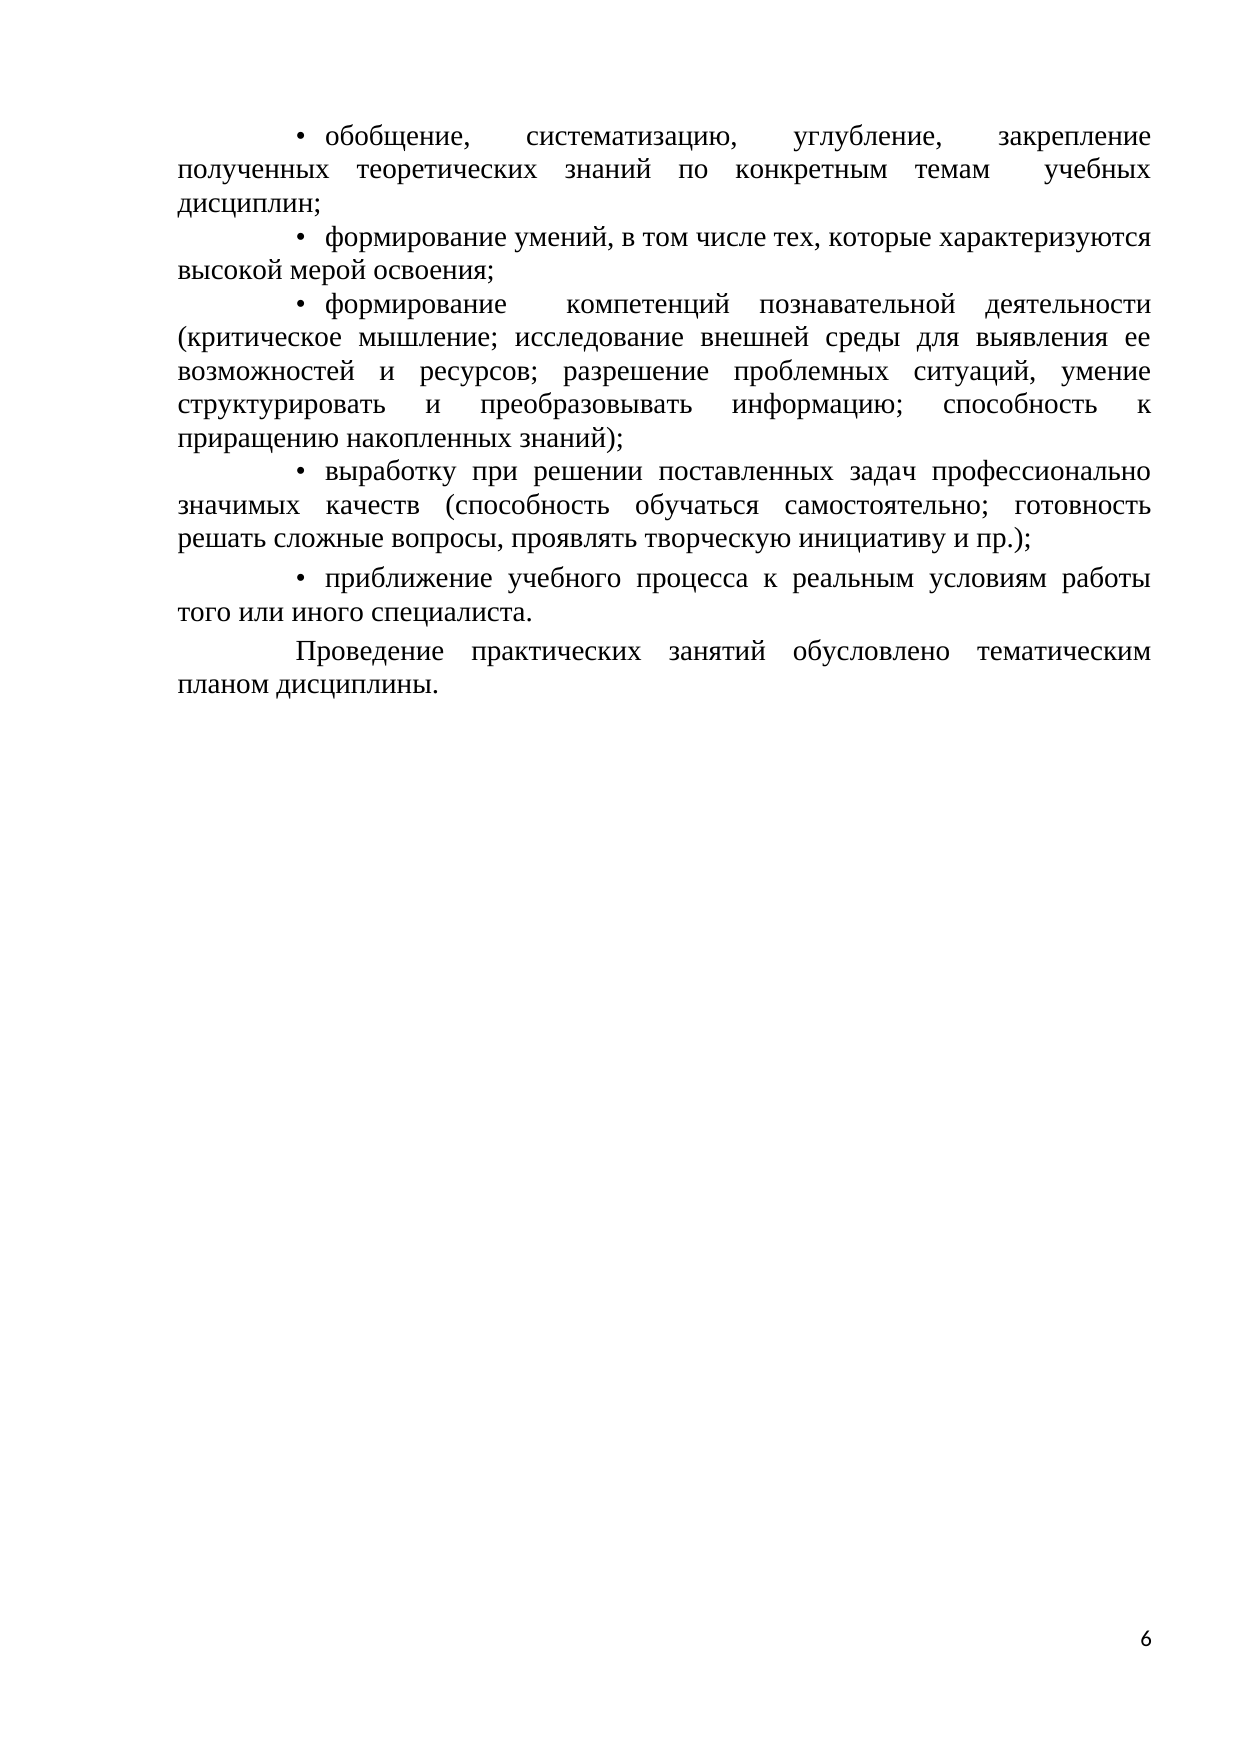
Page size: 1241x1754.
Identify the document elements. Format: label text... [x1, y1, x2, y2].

list обобщение, систематизацию, углубление, закрепление полученных теоретических знаний по конкретным темам учебных дисциплин; [177, 118, 1152, 219]
list формирование умений, в том числе тех, которые характеризуются высокой мерой освоения; [177, 219, 1152, 286]
list приближение учебного процесса к реальным условиям работы того или иного специалиста. [177, 560, 1152, 627]
list формирование компетенций познавательной деятельности (критическое мышление; исследование внешней среды для выявления ее возможностей и ресурсов; разрешение проблемных ситуаций, умение структурировать и преобразовывать информацию; способность к приращению накопленных знаний); [177, 286, 1152, 453]
text Проведение практических занятий обусловлено тематическим планом дисциплины. [177, 633, 1152, 700]
list выработку при решении поставленных задач профессионально значимых качеств (способность обучаться самостоятельно; готовность решать сложные вопросы, проявлять творческую инициативу и пр.); [177, 453, 1152, 554]
